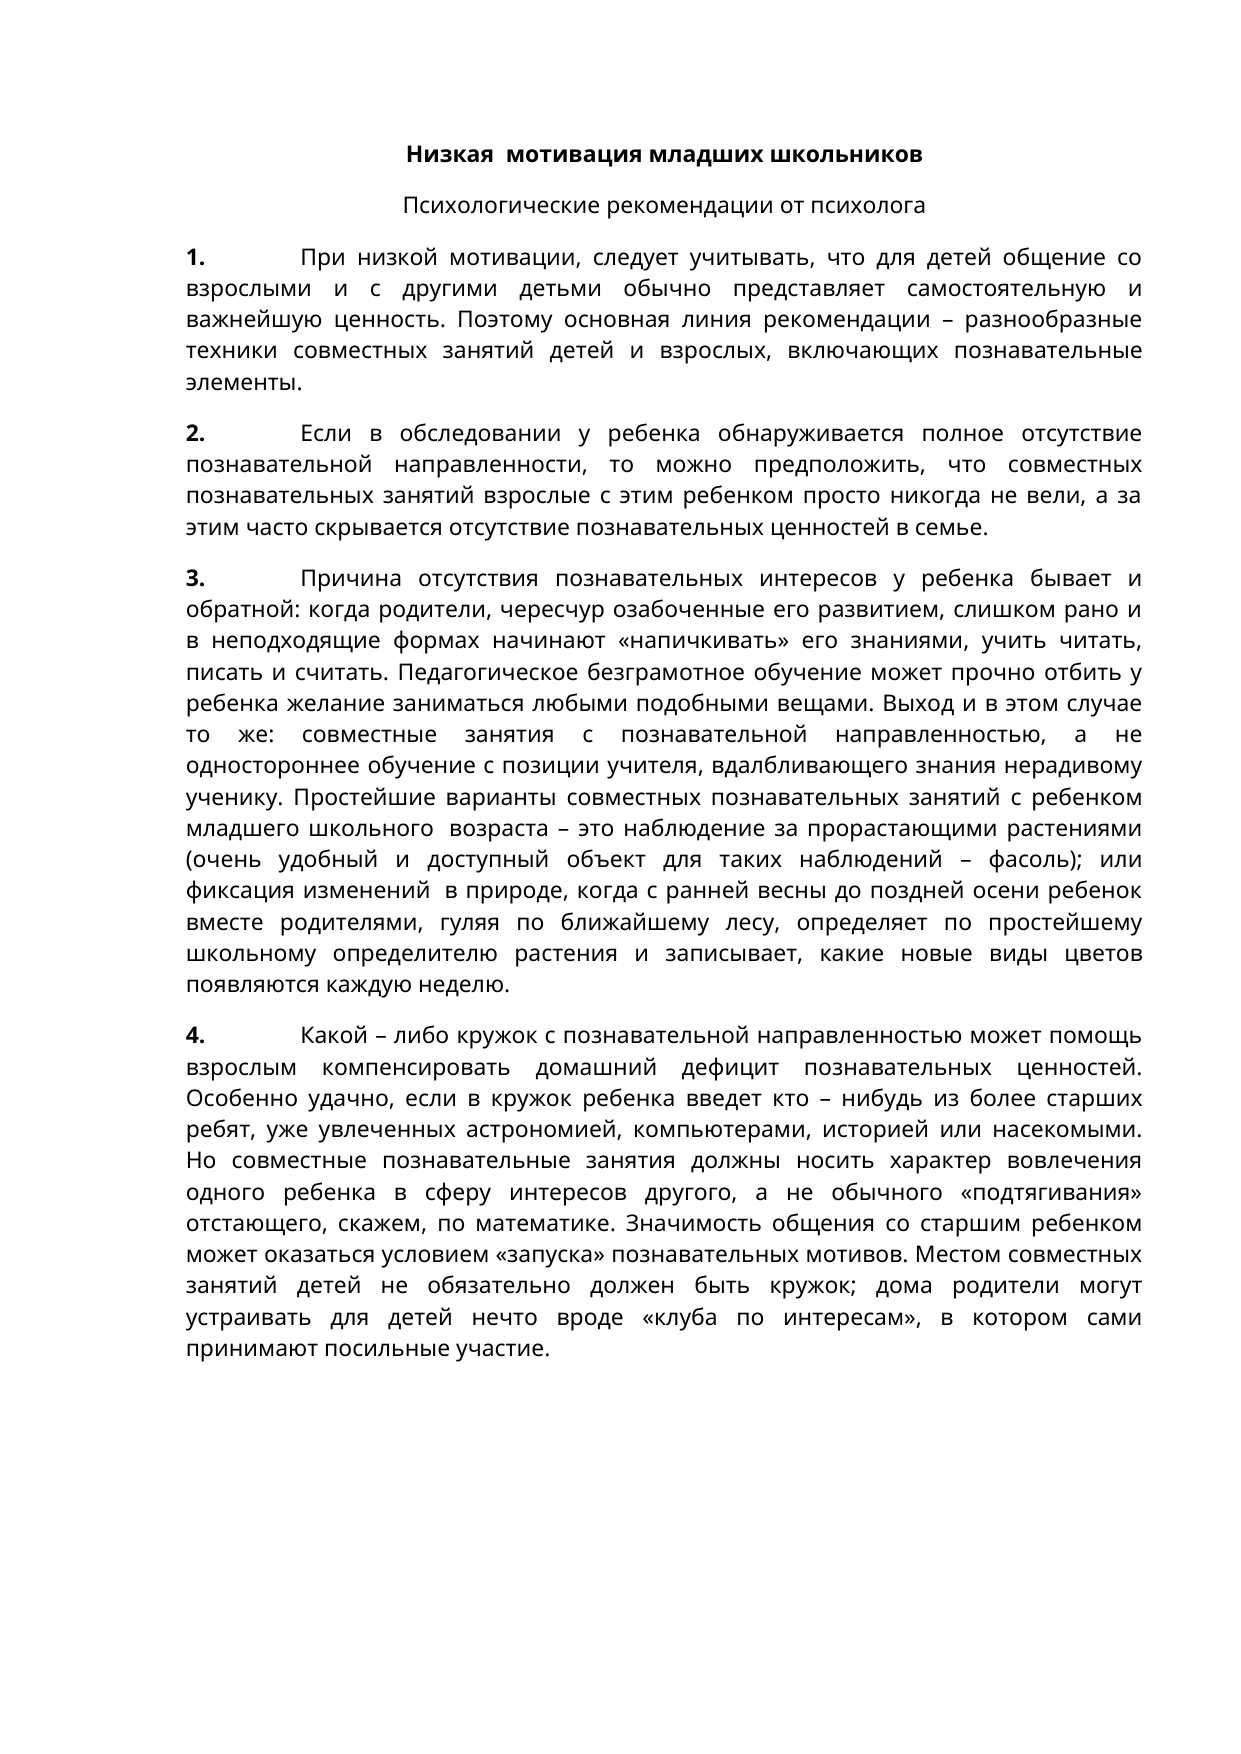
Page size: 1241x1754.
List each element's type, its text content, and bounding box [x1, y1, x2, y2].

text Психологические рекомендации от психолога [186, 189, 1143, 221]
text 1. При низкой мотивации, следует учитывать, что для детей общение со взрослыми и с другими детьми обычно представляет самостоятельную и важнейшую ценность. Поэтому основная линия рекомендации – разнообразные техники совместных занятий детей и взрослых, включающих познавательные элементы. [186, 241, 1143, 397]
text 4. Какой – либо кружок с познавательной направленностью может помощь взрослым компенсировать домашний дефицит познавательных ценностей. Особенно удачно, если в кружок ребенка введет кто – нибудь из более старших ребят, уже увлеченных астрономией, компьютерами, историей или насекомыми. Но совместные познавательные занятия должны носить характер вовлечения одного ребенка в сферу интересов другого, а не обычного «подтягивания» отстающего, скажем, по математике. Значимость общения со старшим ребенком может оказаться условием «запуска» познавательных мотивов. Местом совместных занятий детей не обязательно должен быть кружок; дома родители могут устраивать для детей нечто вроде «клуба по интересам», в котором сами принимают посильные участие. [186, 1019, 1143, 1363]
text Низкая мотивация младших школьников [186, 138, 1143, 169]
text 2. Если в обследовании у ребенка обнаруживается полное отсутствие познавательной направленности, то можно предположить, что совместных познавательных занятий взрослые с этим ребенком просто никогда не вели, а за этим часто скрывается отсутствие познавательных ценностей в семье. [186, 417, 1143, 542]
text 3. Причина отсутствия познавательных интересов у ребенка бывает и обратной: когда родители, чересчур озабоченные его развитием, слишком рано и в неподходящие формах начинают «напичкивать» его знаниями, учить читать, писать и считать. Педагогическое безграмотное обучение может прочно отбить у ребенка желание заниматься любыми подобными вещами. Выход и в этом случае то же: совместные занятия с познавательной направленностью, а не одностороннее обучение с позиции учителя, вдалбливающего знания нерадивому ученику. Простейшие варианты совместных познавательных занятий с ребенком младшего школьного возраста – это наблюдение за прорастающими растениями (очень удобный и доступный объект для таких наблюдений – фасоль); или фиксация изменений в природе, когда с ранней весны до поздней осени ребенок вместе родителями, гуляя по ближайшему лесу, определяет по простейшему школьному определителю растения и записывает, какие новые виды цветов появляются каждую неделю. [186, 562, 1143, 999]
